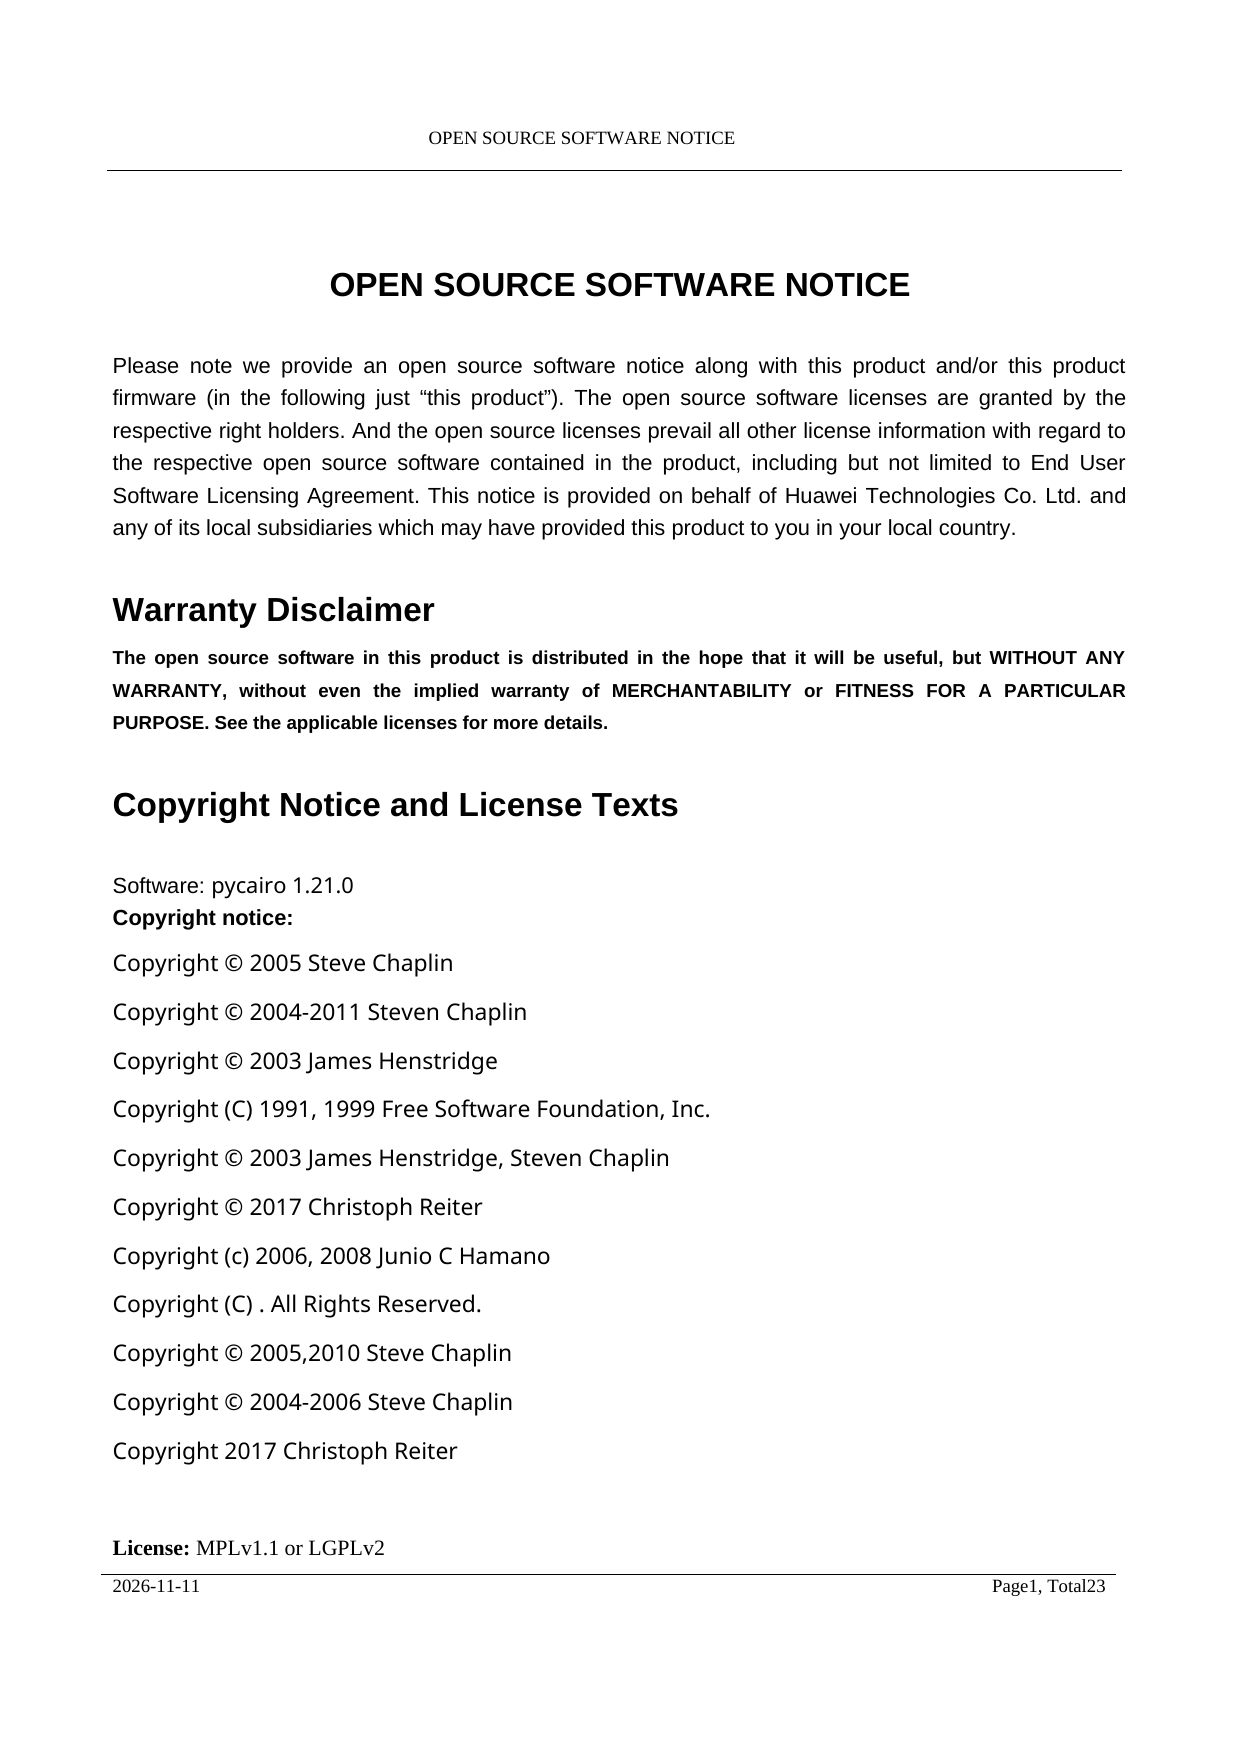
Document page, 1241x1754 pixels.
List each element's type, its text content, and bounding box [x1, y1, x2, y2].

text OPEN SOURCE SOFTWARE NOTICE [112, 251, 1128, 316]
text The open source software in this product is distributed in the hope that it will be useful, but WITHOUT ANY WARRANTY, without even the implied warranty of MERCHANTABILITY or FITNESS FOR A PARTICULAR PURPOSE. See the applicable licenses for more details. [112, 641, 1128, 739]
text Please note we provide an open source software notice along with this product and/or this product firmware (in the following just “this product”). The open source software licenses are granted by the respective right holders. And the open source licenses prevail all other license information with regard to the respective open source software contained in the product, including but not limited to End User Software Licensing Agreement. This notice is provided on behalf of Huawei Technologies Co. Ltd. and any of its local subsidiaries which may have provided this product to you in your local country. [112, 349, 1128, 544]
text Copyright Notice and License Texts [112, 771, 1128, 836]
text Warranty Disclaimer [112, 576, 1128, 641]
text Software: pycairo 1.21.0 [112, 869, 1128, 901]
text Copyright © 2005 Steve Chaplin Copyright © 2004-2011 Steven Chaplin Copyright © 2003 James Henstridge Copyright (C) 1991, 1999 Free Software Foundation, Inc. Copyright © 2003 James Henstridge, Steven Chaplin Copyright © 2017 Christoph Reiter Copyright (c) 2006, 2008 Junio C Hamano Copyright (C) . All Rights Reserved. Copyright © 2005,2010 Steve Chaplin Copyright © 2004-2006 Steve Chaplin Copyright 2017 Christoph Reiter [112, 947, 1128, 1515]
text License: MPLv1.1 or LGPLv2 [112, 1532, 1128, 1564]
text Copyright notice: [112, 901, 1128, 934]
